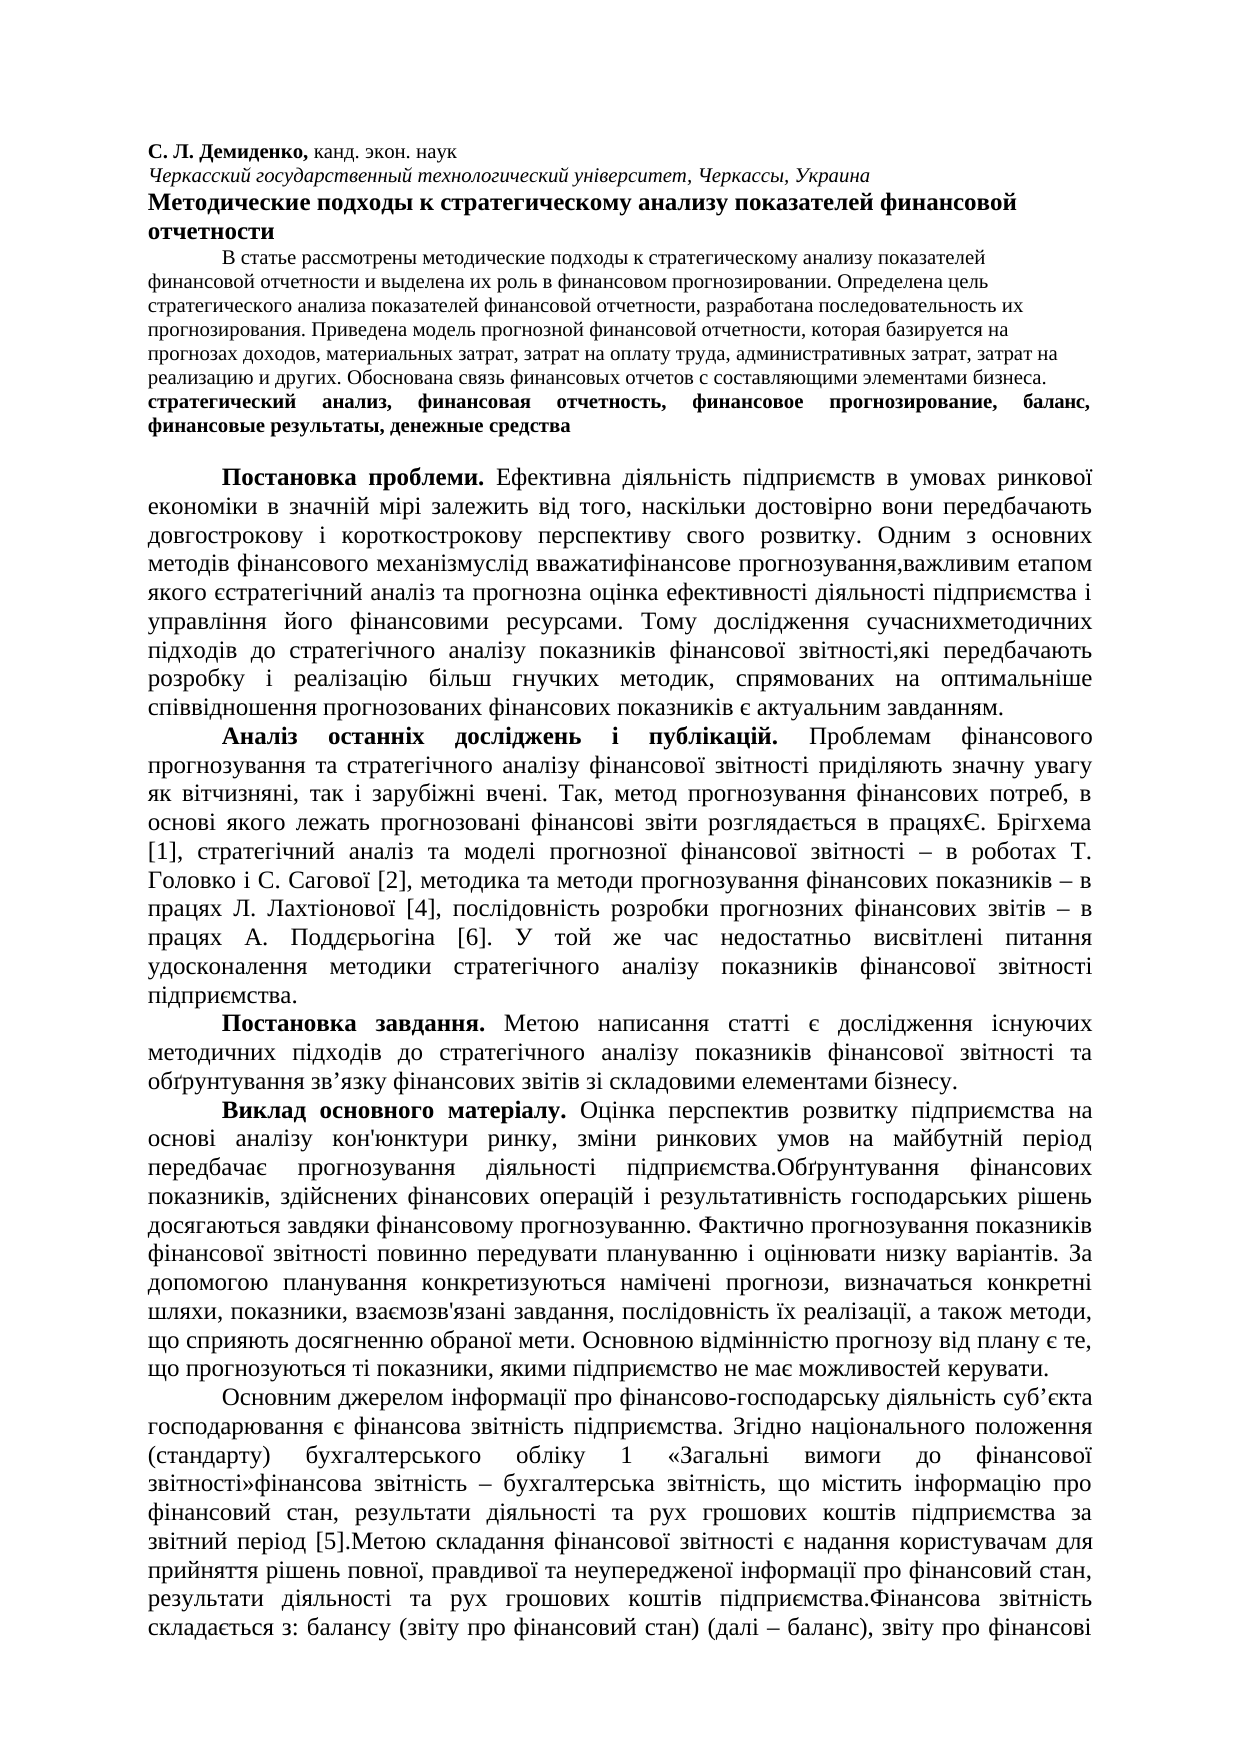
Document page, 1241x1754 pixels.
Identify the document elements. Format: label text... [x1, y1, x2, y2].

text Аналіз останніх досліджень і публікацій. Проблемам фінансового прогнозування та стратегічного аналізу фінансової звітності приділяють значну увагу як вітчизняні, так і зарубіжні вчені. Так, метод прогнозування фінансових потреб, в основі якого лежать прогнозовані фінансові звіти розглядається в працяхЄ. Брігхема [1], стратегічний аналіз та моделі прогнозної фінансової звітності – в роботах Т. Головко і С. Сагової [2], методика та методи прогнозування фінансових показників – в працях Л. Лахтіонової [4], послідовність розробки прогнозних фінансових звітів – в працях А. Поддєрьогіна [6]. У той же час недостатньо висвітлені питання удосконалення методики стратегічного аналізу показників фінансової звітності підприємства. [148, 721, 1093, 1008]
text В статье рассмотрены методические подходы к стратегическому анализу показателей финансовой отчетности и выделена их роль в финансовом прогнозировании. Определена цель стратегического анализа показателей финансовой отчетности, разработана последовательность их прогнозирования. Приведена модель прогнозной финансовой отчетности, которая базируется на прогнозах доходов, материальных затрат, затрат на оплату труда, административных затрат, затрат на реализацию и других. Обоснована связь финансовых отчетов с составляющими элементами бизнеса. стратегический анализ, финансовая отчетность, финансовое прогнозирование, баланс, финансовые результаты, денежные средства [148, 245, 1093, 437]
text Черкасский государственный технологический університет, Черкассы, Украина Методические подходы к стратегическому анализу показателей финансовой отчетности [148, 163, 1019, 245]
text Постановка проблеми. Ефективна діяльність підприємств в умовах ринкової економіки в значній мірі залежить від того, наскільки достовірно вони передбачають довгострокову і короткострокову перспективу свого розвитку. Одним з основних методів фінансового механізмуслід вважатифінансове прогнозування,важливим етапом якого єстратегічний аналіз та прогнозна оцінка ефективності діяльності підприємства і управління його фінансовими ресурсами. Тому дослідження сучаснихметодичних підходів до стратегічного аналізу показників фінансової звітності,які передбачають розробку і реалізацію більш гнучких методик, спрямованих на оптимальніше співвідношення прогнозованих фінансових показників є актуальним завданням. [148, 462, 1093, 721]
text Виклад основного матеріалу. Оцінка перспектив розвитку підприємства на основі аналізу кон'юнктури ринку, зміни ринкових умов на майбутній період передбачає прогнозування діяльності підприємства.Обґрунтування фінансових показників, здійснених фінансових операцій і результативність господарських рішень досягаються завдяки фінансовому прогнозуванню. Фактично прогнозування показників фінансової звітності повинно передувати плануванню і оцінювати низку варіантів. За допомогою планування конкретизуються намічені прогнози, визначаться конкретні шляхи, показники, взаємозв'язані завдання, послідовність їх реалізації, а також методи, що сприяють досягненню обраної мети. Основною відмінністю прогнозу від плану є те, що прогнозуються ті показники, якими підприємство не має можливостей керувати. [148, 1095, 1093, 1382]
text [148, 1382, 1093, 1641]
text Постановка завдання. Метою написання статті є дослідження існуючих методичних підходів до стратегічного аналізу показників фінансової звітності та обґрунтування зв’язку фінансових звітів зі складовими елементами бізнесу. [148, 1008, 1093, 1095]
text С. Л. Демиденко, канд. экон. наук [148, 139, 1123, 163]
